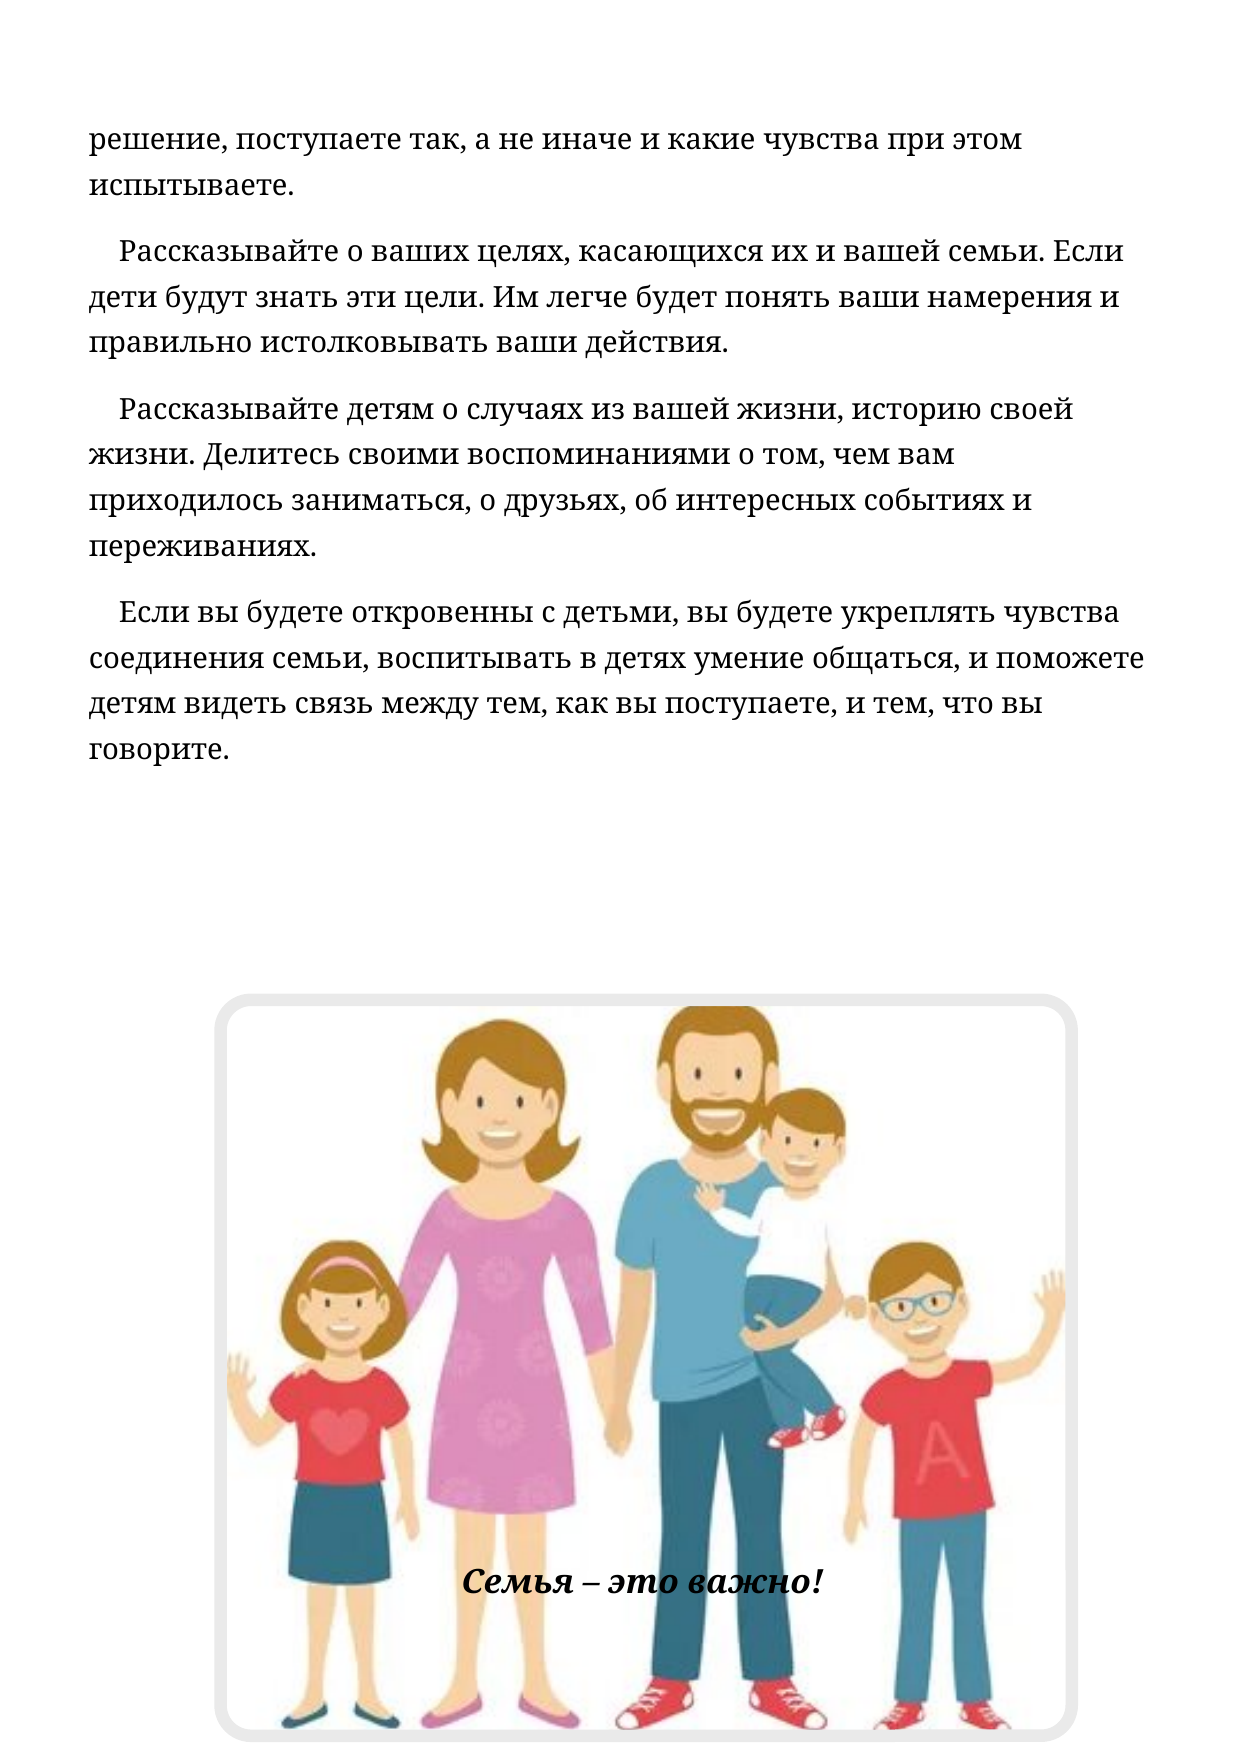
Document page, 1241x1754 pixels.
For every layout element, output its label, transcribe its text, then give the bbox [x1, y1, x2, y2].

text Рассказывайте о ваших целях, касающихся их и вашей семьи. Если дети будут знать эти цели. Им легче будет понять ваши намерения и правильно истолковывать ваши действия. [88, 230, 1152, 361]
picture [227, 1603, 1065, 1729]
picture [227, 1007, 1065, 1557]
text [88, 118, 1152, 203]
text Если вы будете откровенны с детьми, вы будете укреплять чувства соединения семьи, воспитывать в детях умение общаться, и поможете детям видеть связь между тем, как вы поступаете, и тем, что вы говорите. [88, 591, 1152, 768]
text Семья – это важно! [88, 1557, 1152, 1603]
text Рассказывайте детям о случаях из вашей жизни, историю своей жизни. Делитесь своими воспоминаниями о том, чем вам приходилось заниматься, о друзьях, об интересных событиях и переживаниях. [88, 388, 1152, 564]
